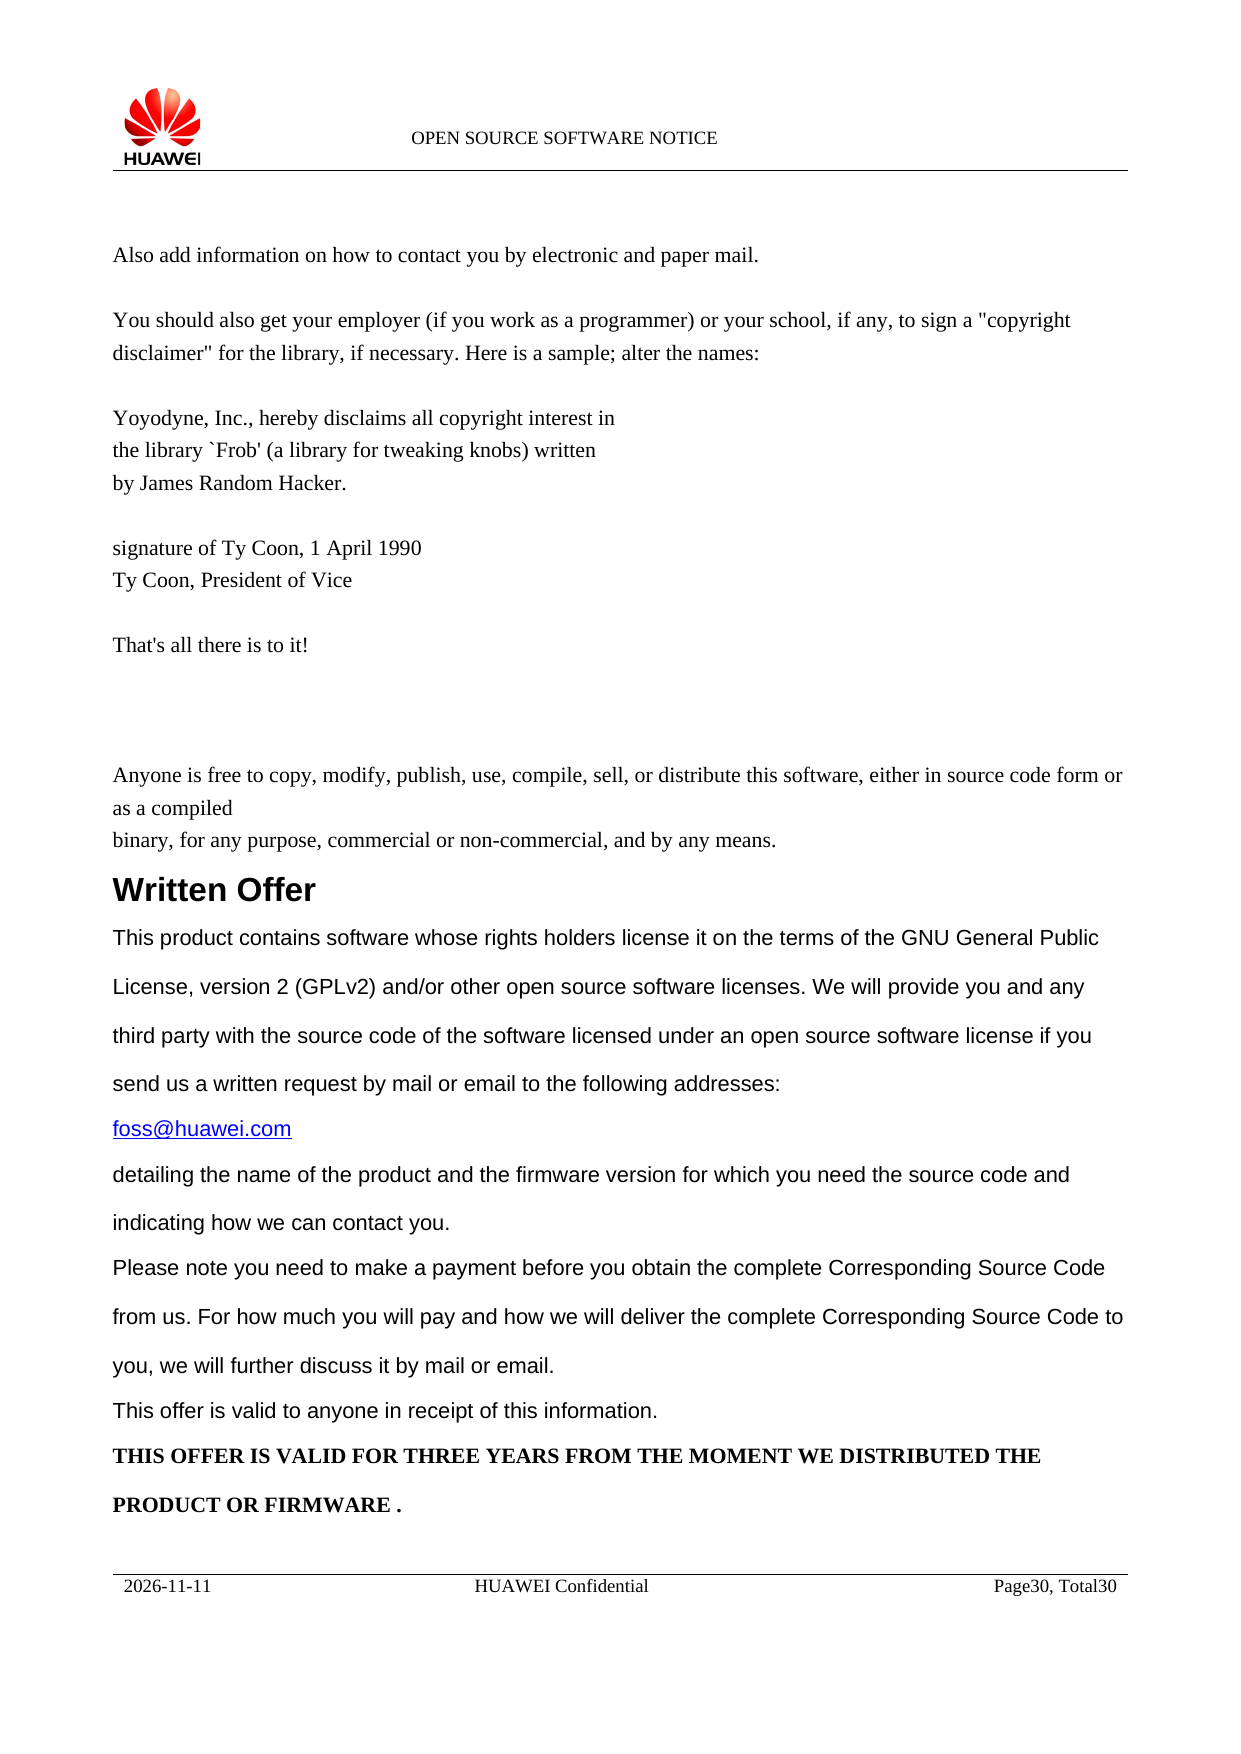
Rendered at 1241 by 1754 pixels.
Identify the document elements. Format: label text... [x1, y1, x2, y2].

picture [124, 88, 201, 165]
text This offer is valid to anyone in receipt of this information. [112, 1394, 1128, 1427]
text Written Offer [112, 856, 1128, 921]
text foss@huawei.com [112, 1113, 1128, 1145]
text Please note you need to make a payment before you obtain the complete Corresponding Source Code from us. For how much you will pay and how we will deliver the complete Corresponding Source Code to you, we will further discuss it by mail or email. [112, 1252, 1128, 1382]
text This product contains software whose rights holders license it on the terms of the GNU General Public License, version 2 (GPLv2) and/or other open source software licenses. We will provide you and any third party with the source code of the software licensed under an open source software license if you send us a written request by mail or email to the following addresses: [112, 921, 1128, 1100]
text detailing the name of the product and the firmware version for which you need the source code and indicating how we can contact you. [112, 1158, 1128, 1239]
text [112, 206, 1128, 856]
text This offer is valid for three years from the moment we distributed the product or firmware . [112, 1439, 1128, 1521]
